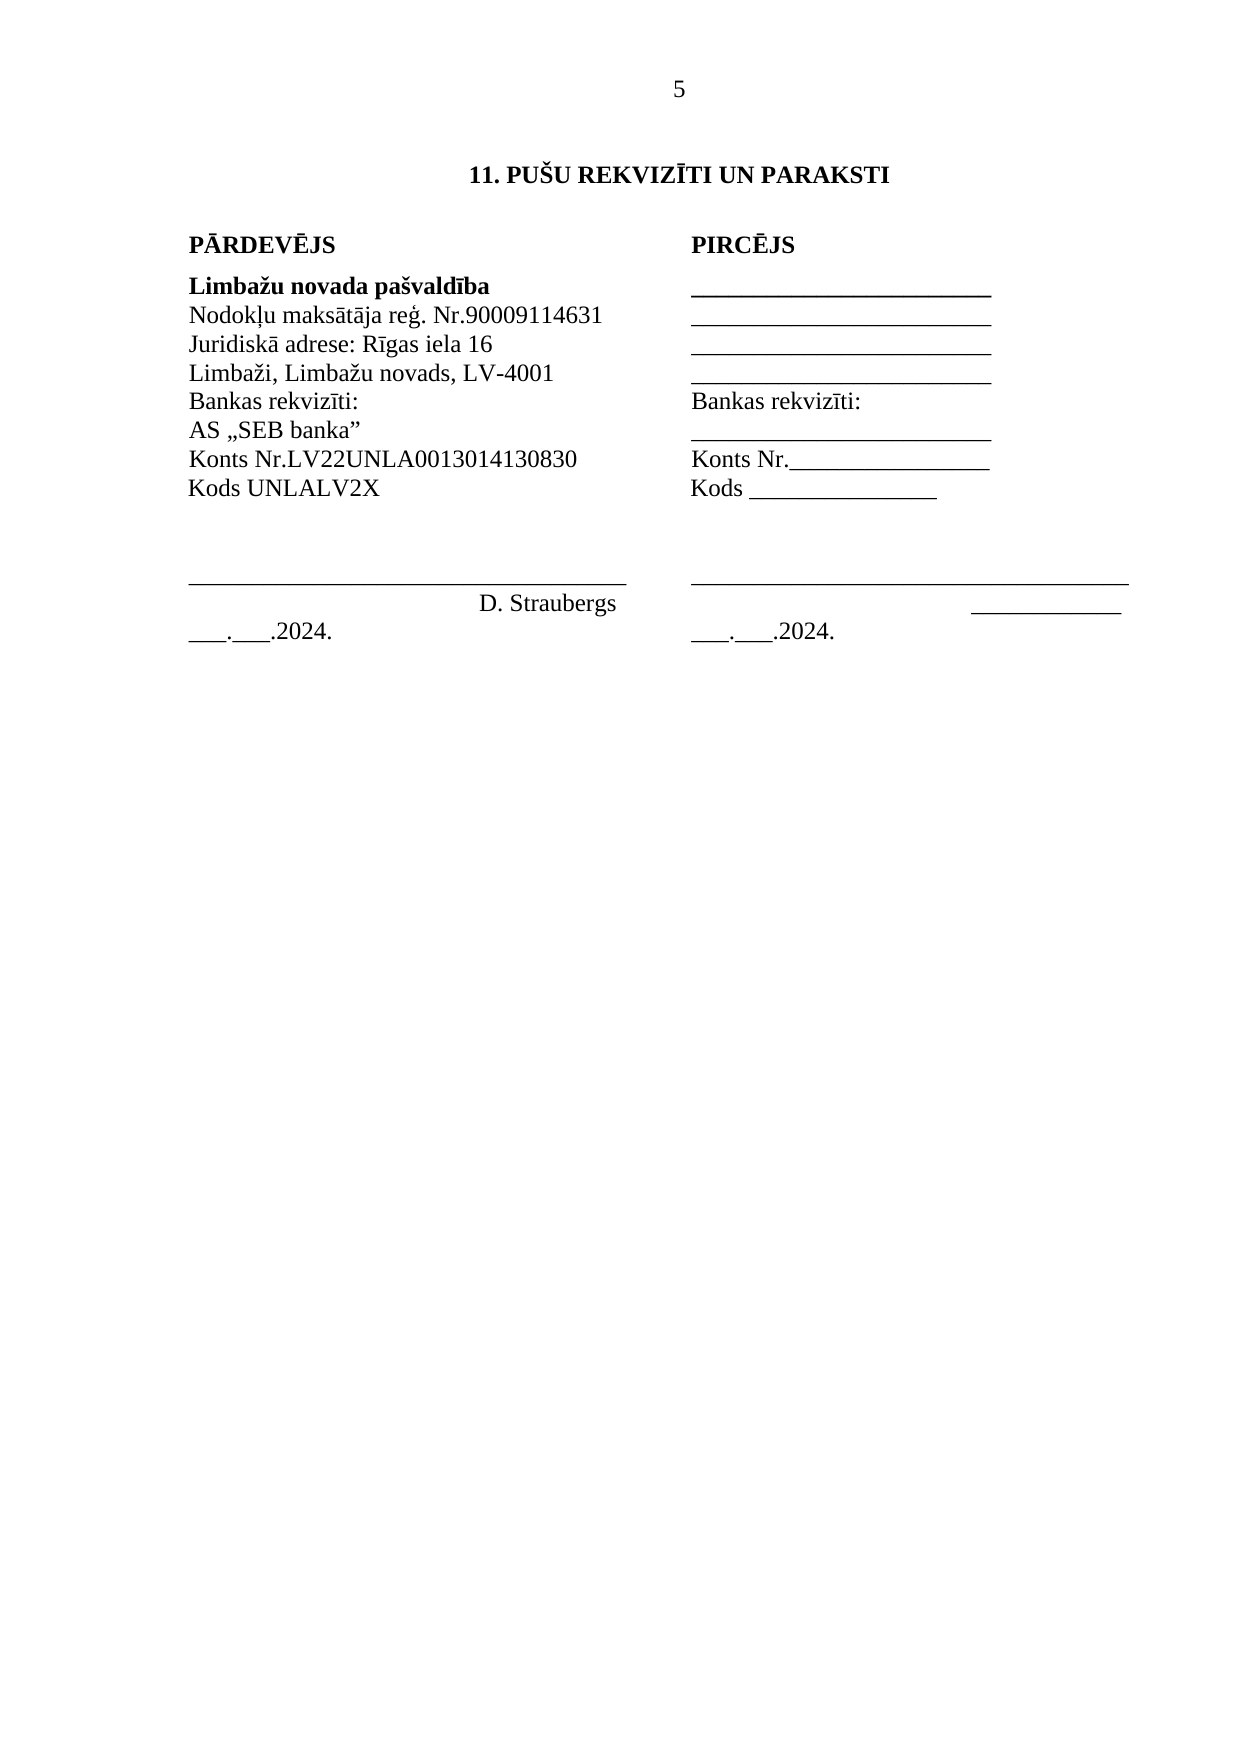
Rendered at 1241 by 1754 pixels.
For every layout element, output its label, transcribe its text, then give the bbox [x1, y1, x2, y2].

table_header Pārdevējs Limbažu novada pašvaldība Nodokļu maksātāja reģ. Nr.90009114631 Juridiskā adrese: Rīgas iela 16 Limbaži, Limbažu novads, LV-4001 Bankas rekvizīti: AS „SEB banka” Konts Nr.LV22UNLA0013014130830 Kods UNLALV2X ___________________________________ D. Straubergs ___.___.2024. [177, 230, 680, 674]
list PUŠU REKVIZĪTI UN PARAKSTI [177, 160, 1181, 189]
table_header Pircējs ________________________ ________________________ ________________________ ________________________ Bankas rekvizīti: ________________________ Konts Nr.________________ Kods _______________ ___________________________________ ____________ ___.___.2024. [680, 230, 1174, 674]
